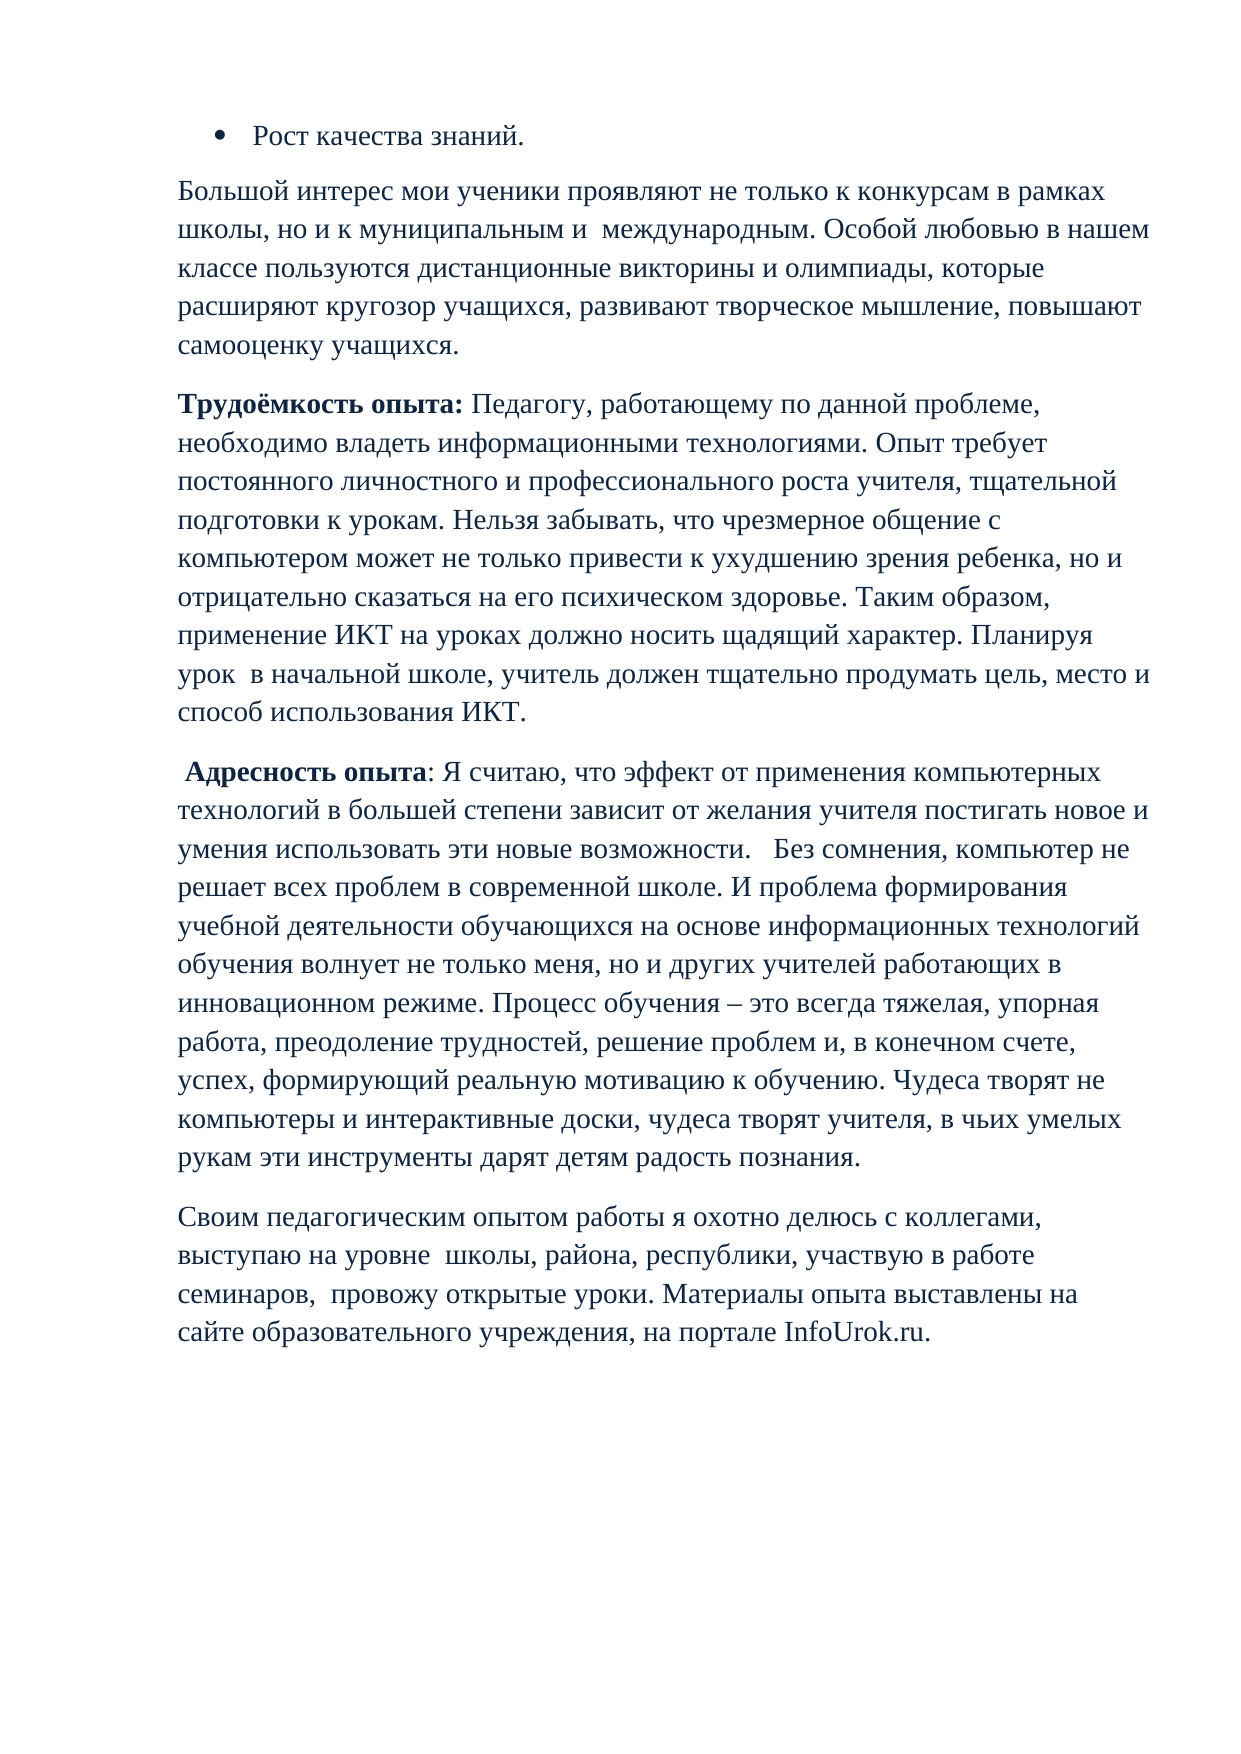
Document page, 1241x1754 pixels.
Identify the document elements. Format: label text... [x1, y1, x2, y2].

text Своим педагогическим опытом работы я охотно делюсь с коллегами, выступаю на уровне школы, района, республики, участвую в работе семинаров, провожу открытые уроки. Материалы опыта выставлены на сайте образовательного учреждения, на портале InfoUrok.ru. [177, 1199, 1152, 1348]
list Рост качества знаний. [215, 118, 1152, 152]
text Адресность опыта: Я считаю, что эффект от применения компьютерных технологий в большей степени зависит от желания учителя постигать новое и умения использовать эти новые возможности. Без сомнения, компьютер не решает всех проблем в современной школе. И проблема формирования учебной деятельности обучающихся на основе информационных технологий обучения волнует не только меня, но и других учителей работающих в инновационном режиме. Процесс обучения – это всегда тяжелая, упорная работа, преодоление трудностей, решение проблем и, в конечном счете, успех, формирующий реальную мотивацию к обучению. Чудеса творят не компьютеры и интерактивные доски, чудеса творят учителя, в чьих умелых рукам эти инструменты дарят детям радость познания. [177, 754, 1152, 1173]
text Трудоёмкость опыта: Педагогу, работающему по данной проблеме, необходимо владеть информационными технологиями. Опыт требует постоянного личностного и профессионального роста учителя, тщательной подготовки к урокам. Нельзя забывать, что чрезмерное общение с компьютером может не только привести к ухудшению зрения ребенка, но и отрицательно сказаться на его психическом здоровье. Таким образом, применение ИКТ на уроках должно носить щадящий характер. Планируя урок в начальной школе, учитель должен тщательно продумать цель, место и способ использования ИКТ. [177, 386, 1152, 728]
text Большой интерес мои ученики проявляют не только к конкурсам в рамках школы, но и к муниципальным и международным. Особой любовью в нашем классе пользуются дистанционные викторины и олимпиады, которые расширяют кругозор учащихся, развивают творческое мышление, повышают самооценку учащихся. [177, 173, 1152, 360]
